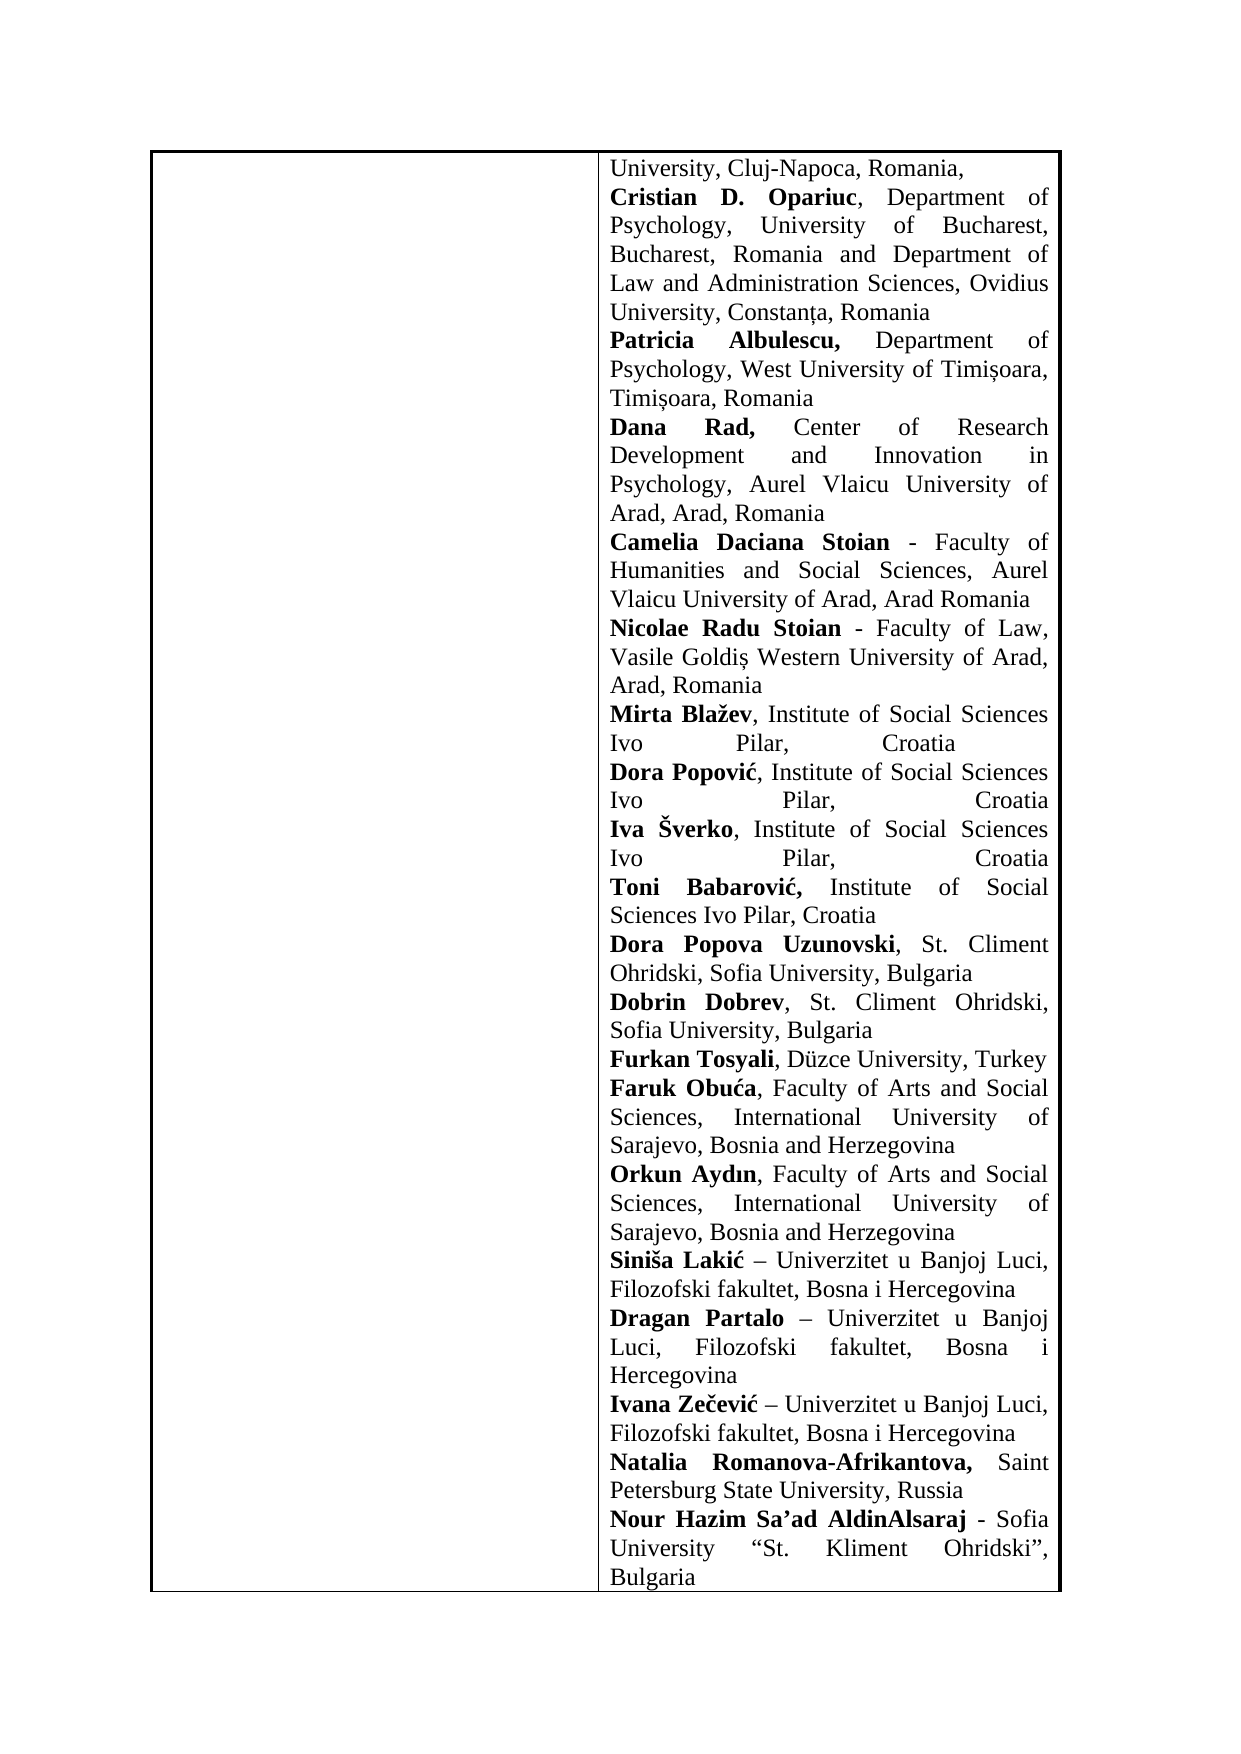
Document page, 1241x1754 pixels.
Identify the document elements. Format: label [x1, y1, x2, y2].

table_cell [599, 153, 1058, 1591]
table_cell [153, 153, 598, 1591]
